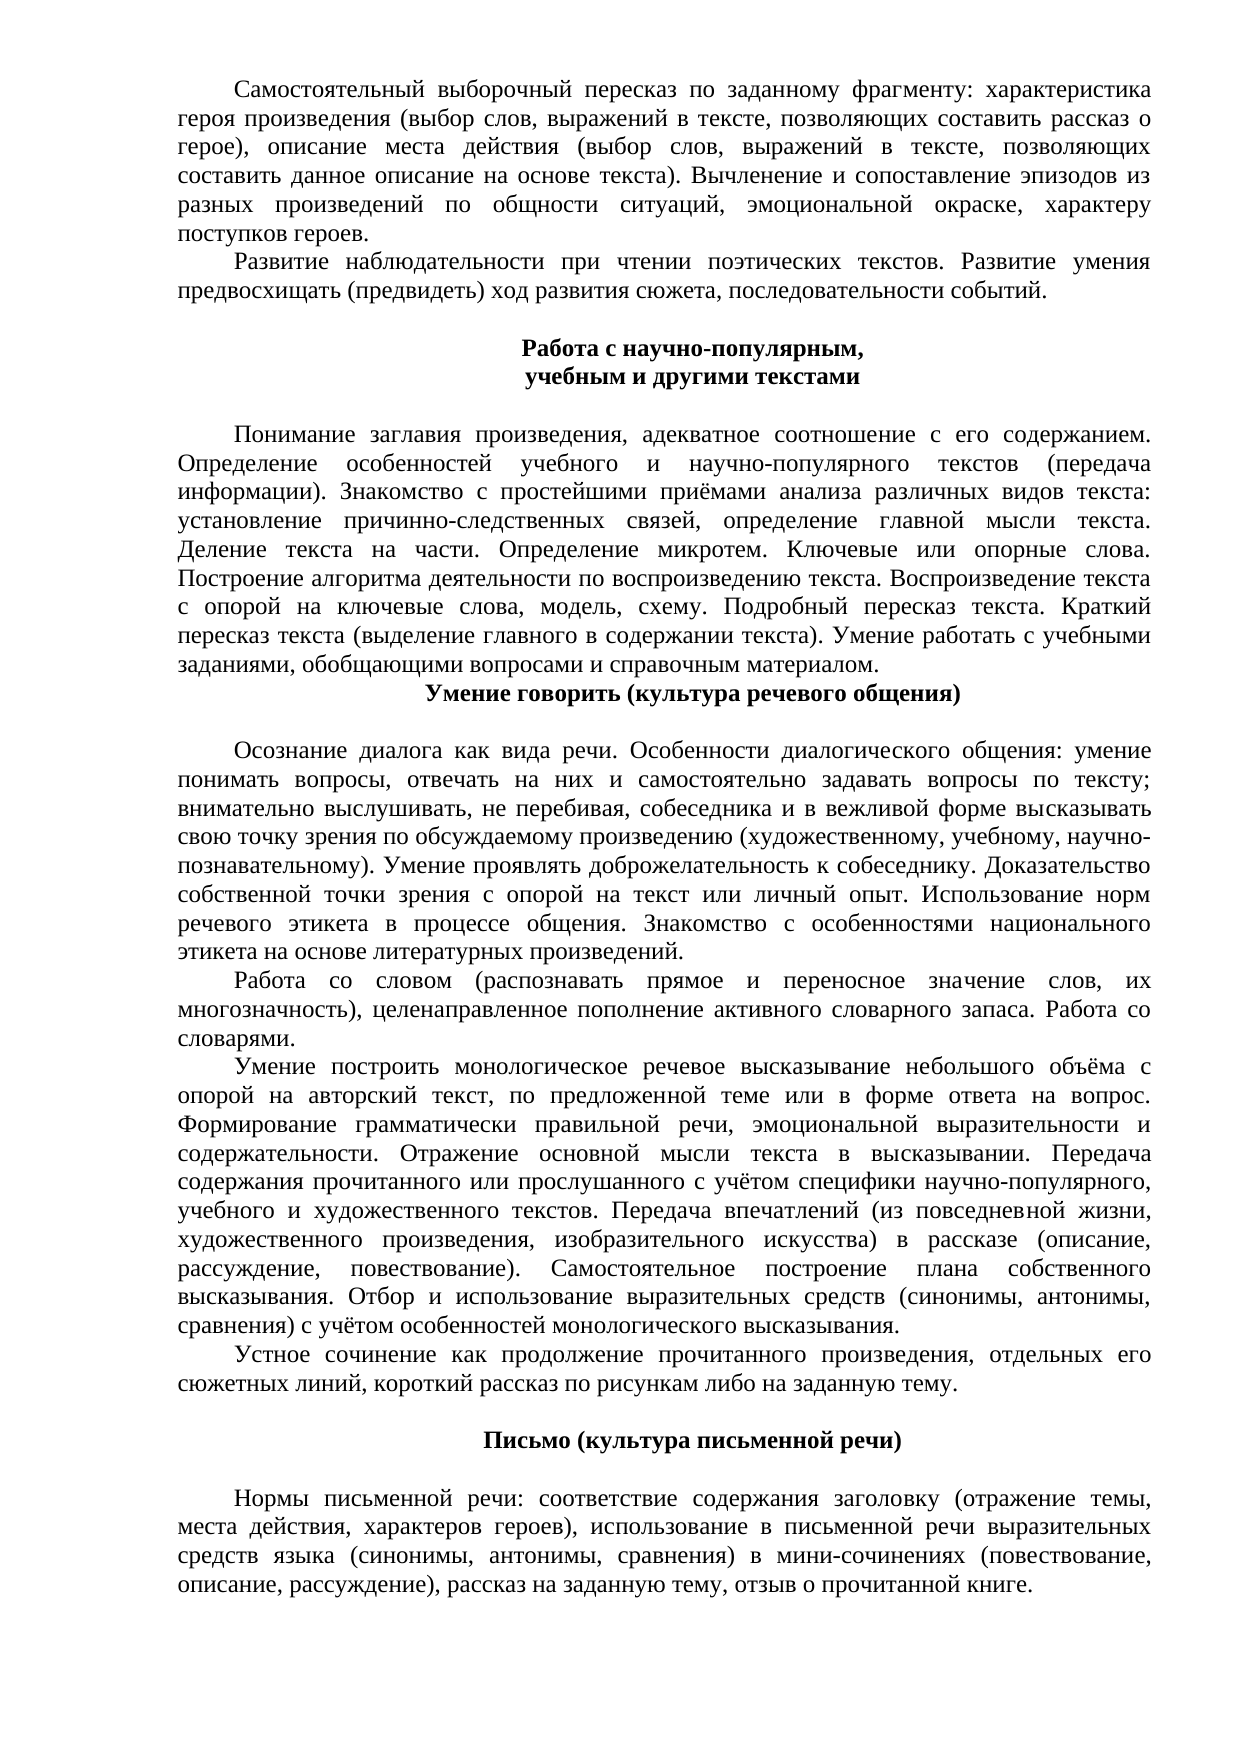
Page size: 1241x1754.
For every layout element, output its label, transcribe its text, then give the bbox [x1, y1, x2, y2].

text Развитие наблюдательности при чтении поэтических текстов. Развитие умения предвосхищать (предвидеть) ход развития сюжета, последовательности событий. [177, 246, 1152, 304]
text учебным и другими текстами [177, 361, 1152, 390]
text Нормы письменной речи: соответствие содержания заголовку (отражение темы, места действия, характеров героев), использование в письменной речи выразительных средств языка (синонимы, антонимы, сравнения) в мини-сочинениях (повествование, описание, рассуждение), рассказ на заданную тему, отзыв о прочитанной книге. [177, 1483, 1152, 1598]
text Письмо (культура письменной речи) [177, 1425, 1152, 1454]
text Умение построить монологическое речевое высказывание небольшого объёма с опорой на авторский текст, по предложенной теме или в форме ответа на вопрос. Формирование грамматически правильной речи, эмоциональной выразительности и содержательности. Отражение основной мысли текста в высказывании. Передача содержания прочитанного или прослушанного с учётом специфики научно-популярного, учебного и художественного текстов. Передача впечатлений (из повседневной жизни, художественного произведения, изобразительного искусства) в рассказе (описание, рассуждение, повествование). Самостоятельное построение плана собственного высказывания. Отбор и использование выразительных средств (синонимы, антонимы, сравнения) с учётом особенностей монологического высказывания. [177, 1051, 1152, 1339]
text Работа со словом (распознавать прямое и переносное значение слов, их многозначность), целенаправленное пополнение активного словарного запаса. Работа со словарями. [177, 965, 1152, 1051]
text Умение говорить (культура речевого общения) [177, 678, 1152, 706]
text Осознание диалога как вида речи. Особенности диалогического общения: умение понимать вопросы, отвечать на них и самостоятельно задавать вопросы по тексту; внимательно выслушивать, не перебивая, собеседника и в вежливой форме высказывать свою точку зрения по обсуждаемому произведению (художественному, учебному, научно-познавательному). Умение проявлять доброжелательность к собеседнику. Доказательство собственной точки зрения с опорой на текст или личный опыт. Использование норм речевого этикета в процессе общения. Знакомство с особенностями национального этикета на основе литературных произведений. [177, 735, 1152, 965]
text Работа с научно-популярным, [177, 333, 1152, 361]
text Понимание заглавия произведения, адекватное соотношение с его содержанием. Определение особенностей учебного и научно-популярного текстов (передача информации). Знакомство с простейшими приёмами анализа различных видов текста: установление причинно-следственных связей, определение главной мысли текста. Деление текста на части. Определение микротем. Ключевые или опорные слова. Построение алгоритма деятельности по воспроизведению текста. Воспроизведение текста с опорой на ключевые слова, модель, схему. Подробный пересказ текста. Краткий пересказ текста (выделение главного в содержании текста). Умение работать с учебными заданиями, обобщающими вопросами и справочным материалом. [177, 419, 1152, 678]
text Устное сочинение как продолжение прочитанного произведения, отдельных его сюжетных линий, короткий рассказ по рисункам либо на заданную тему. [177, 1339, 1152, 1396]
text Самостоятельный выборочный пересказ по заданному фрагменту: характеристика героя произведения (выбор слов, выражений в тексте, позволяющих составить рассказ о герое), описание места действия (выбор слов, выражений в тексте, позволяющих составить данное описание на основе текста). Вычленение и сопоставление эпизодов из разных произведений по общности ситуаций, эмоциональной окраске, характеру поступков героев. [177, 74, 1152, 246]
